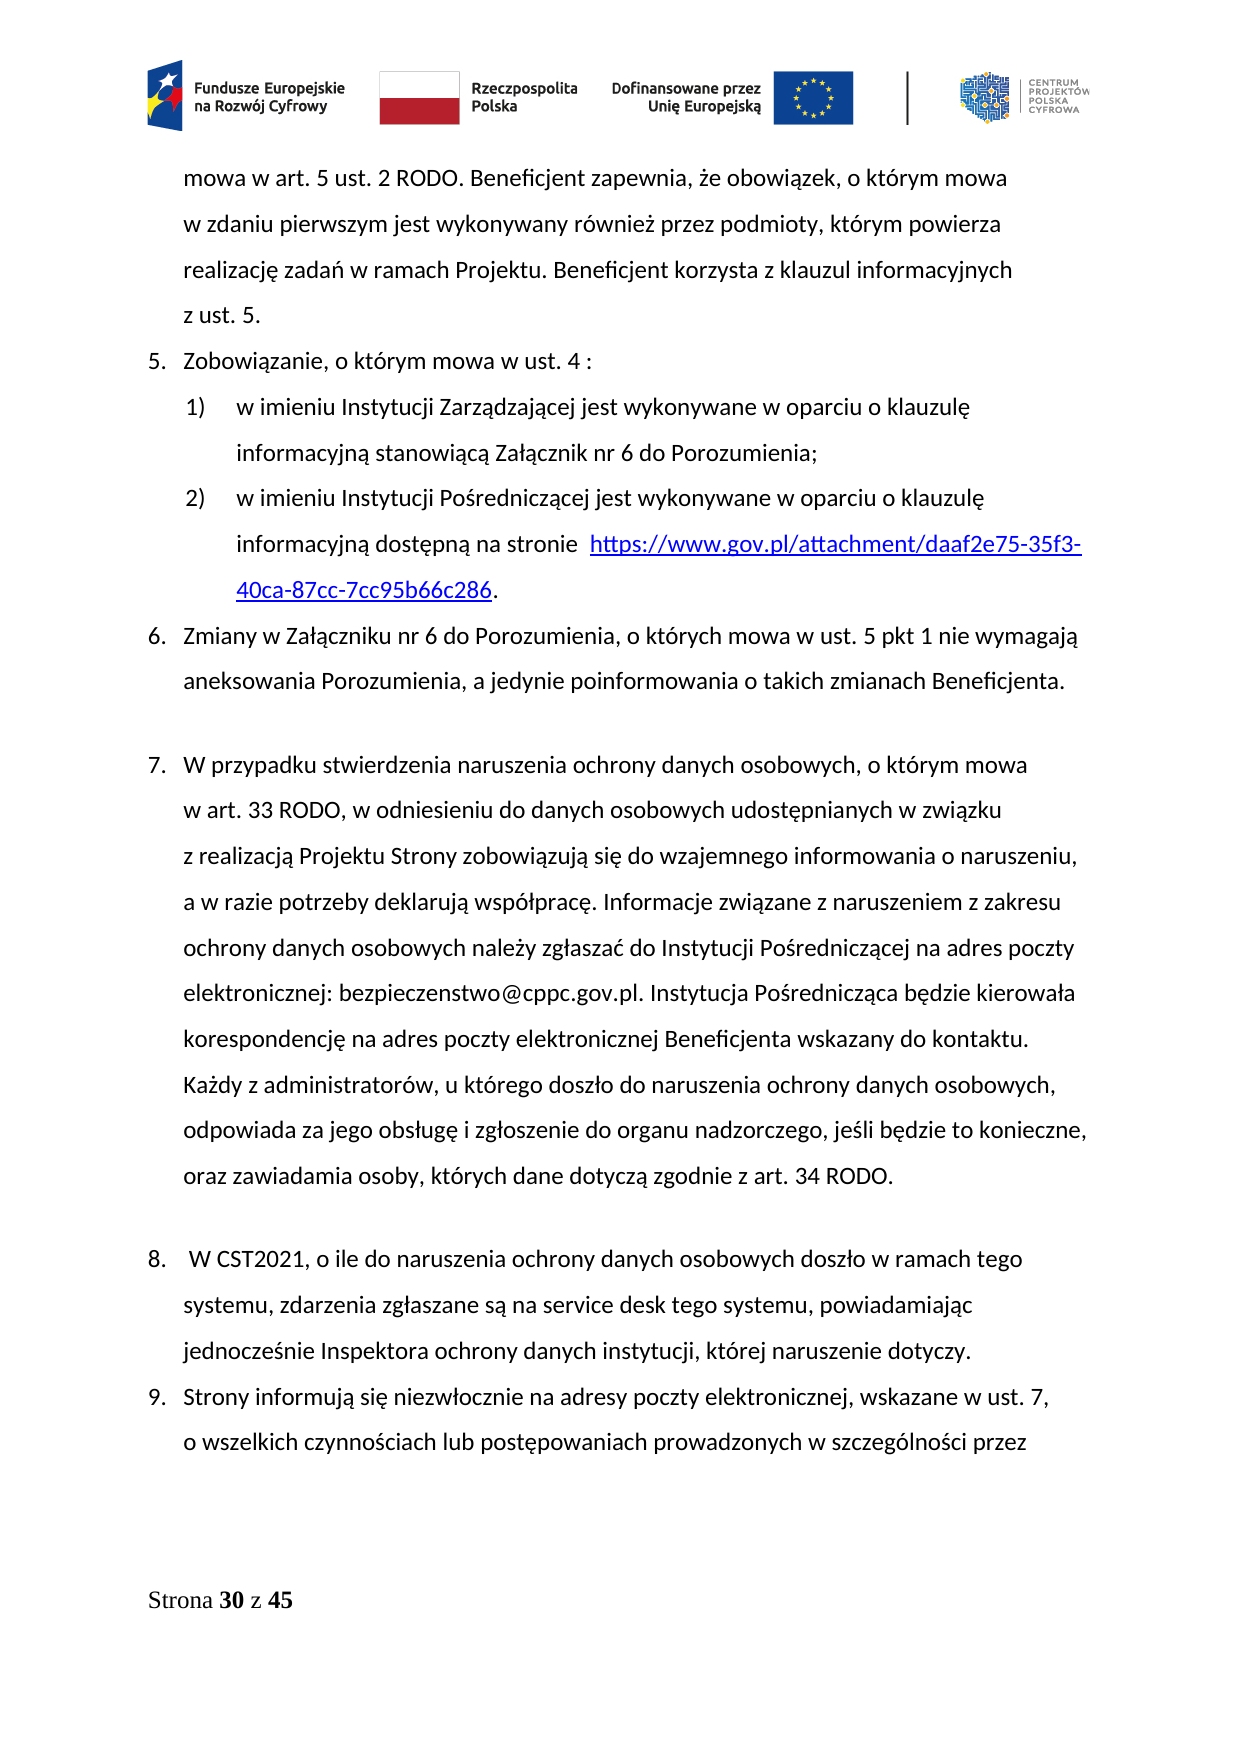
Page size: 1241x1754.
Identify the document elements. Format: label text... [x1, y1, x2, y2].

list w imieniu Instytucji Zarządzającej jest wykonywane w oparciu o klauzulę informacyjną stanowiącą Załącznik nr 6 do Porozumienia; [185, 391, 1093, 467]
list Zobowiązanie, o którym mowa w ust. 4 : [148, 345, 1093, 376]
list W przypadku stwierdzenia naruszenia ochrony danych osobowych, o którym mowa w art. 33 RODO, w odniesieniu do danych osobowych udostępnianych w związku z realizacją Projektu Strony zobowiązują się do wzajemnego informowania o naruszeniu, a w razie potrzeby deklarują współpracę. Informacje związane z naruszeniem z zakresu ochrony danych osobowych należy zgłaszać do Instytucji Pośredniczącej na adres poczty elektronicznej: bezpieczenstwo@cppc.gov.pl. Instytucja Pośrednicząca będzie kierowała korespondencję na adres poczty elektronicznej Beneficjenta wskazany do kontaktu. Każdy z administratorów, u którego doszło do naruszenia ochrony danych osobowych, odpowiada za jego obsługę i zgłoszenie do organu nadzorczego, jeśli będzie to konieczne, oraz zawiadamia osoby, których dane dotyczą zgodnie z art. 34 RODO. [148, 749, 1093, 1191]
list Zmiany w Załączniku nr 6 do Porozumienia, o których mowa w ust. 5 pkt 1 nie wymagają aneksowania Porozumienia, a jedynie poinformowania o takich zmianach Beneficjenta. [148, 620, 1093, 696]
list W CST2021, o ile do naruszenia ochrony danych osobowych doszło w ramach tego systemu, zdarzenia zgłaszane są na service desk tego systemu, powiadamiając jednocześnie Inspektora ochrony danych instytucji, której naruszenie dotyczy. [148, 1243, 1093, 1366]
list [148, 1381, 1093, 1457]
picture [147, 60, 1090, 131]
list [148, 162, 1093, 330]
list w imieniu Instytucji Pośredniczącej jest wykonywane w oparciu o klauzulę informacyjną dostępną na stronie https://www.gov.pl/attachment/daaf2e75-35f3-40ca-87cc-7cc95b66c286. [185, 483, 1093, 604]
